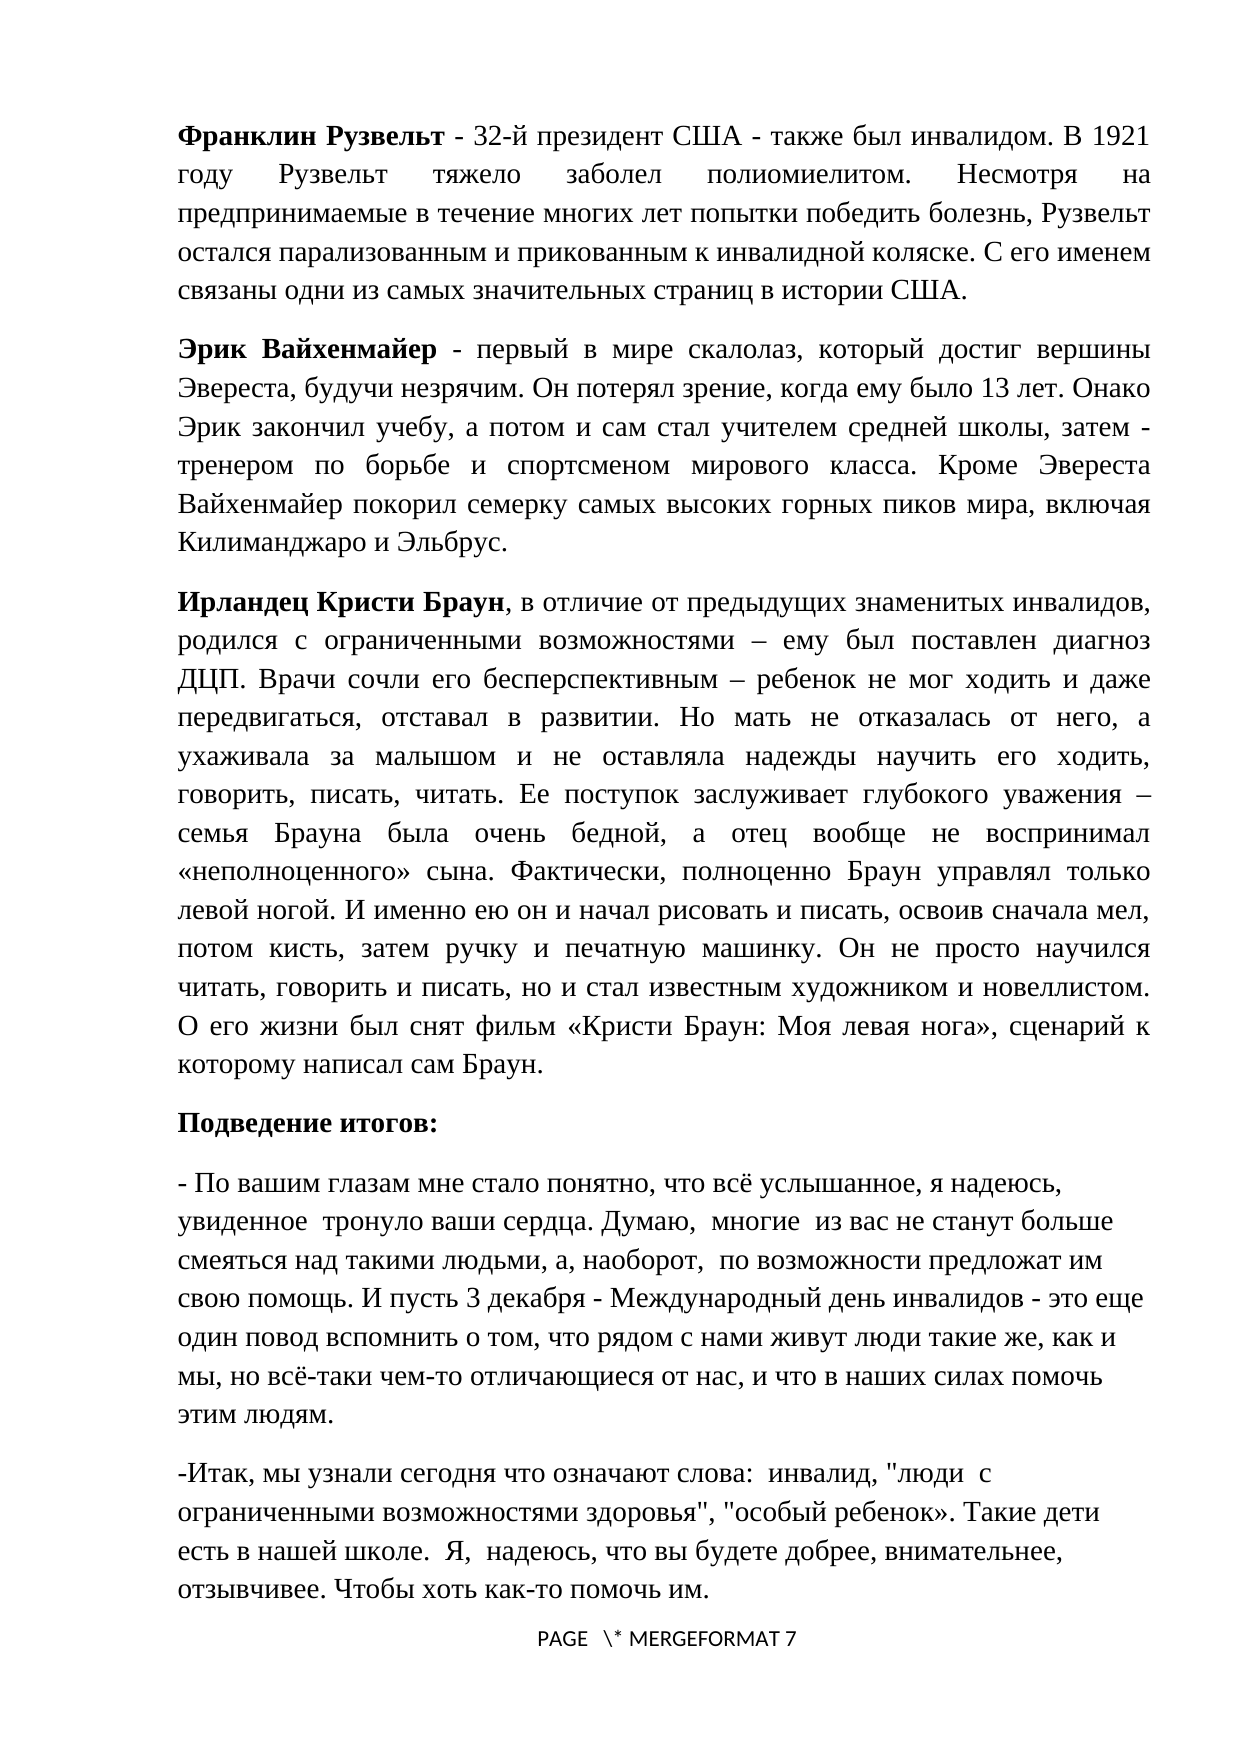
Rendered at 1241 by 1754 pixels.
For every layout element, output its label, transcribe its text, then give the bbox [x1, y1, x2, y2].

text Подведение итогов: [177, 1106, 1152, 1139]
text Эрик Вайхенмайер - первый в мире скалолаз, который достиг вершины Эвереста, будучи незрячим. Он потерял зрение, когда ему было 13 лет. Онако Эрик закончил учебу, а потом и сам стал учителем средней школы, затем - тренером по борьбе и спортсменом мирового класса. Кроме Эвереста Вайхенмайер покорил семерку самых высоких горных пиков мира, включая Килиманджаро и Эльбрус. [177, 332, 1152, 558]
text Франклин Рузвельт - 32-й президент США - также был инвалидом. В 1921 году Рузвельт тяжело заболел полиомиелитом. Несмотря на предпринимаемые в течение многих лет попытки победить болезнь, Рузвельт остался парализованным и прикованным к инвалидной коляске. С его именем связаны одни из самых значительных страниц в истории США. [177, 118, 1152, 306]
text Ирландец Кристи Браун, в отличие от предыдущих знаменитых инвалидов, родился с ограниченными возможностями – ему был поставлен диагноз ДЦП. Врачи сочли его бесперспективным – ребенок не мог ходить и даже передвигаться, отставал в развитии. Но мать не отказалась от него, а ухаживала за малышом и не оставляла надежды научить его ходить, говорить, писать, читать. Ее поступок заслуживает глубокого уважения – семья Брауна была очень бедной, а отец вообще не воспринимал «неполноценного» сына. Фактически, полноценно Браун управлял только левой ногой. И именно ею он и начал рисовать и писать, освоив сначала мел, потом кисть, затем ручку и печатную машинку. Он не просто научился читать, говорить и писать, но и стал известным художником и новеллистом. О его жизни был снят фильм «Кристи Браун: Моя левая нога», сценарий к которому написал сам Браун. [177, 584, 1152, 1080]
text -Итак, мы узнали сегодня что означают слова: инвалид, "люди с ограниченными возможностями здоровья", "особый ребенок». Такие дети есть в нашей школе. Я, надеюсь, что вы будете добрее, внимательнее, отзывчивее. Чтобы хоть как-то помочь им. [177, 1456, 1152, 1605]
text - По вашим глазам мне стало понятно, что всё услышанное, я надеюсь, увиденное тронуло ваши сердца. Думаю, многие из вас не станут больше смеяться над такими людьми, а, наоборот, по возможности предложат им свою помощь. И пусть 3 декабря - Международный день инвалидов - это еще один повод вспомнить о том, что рядом с нами живут люди такие же, как и мы, но всё-таки чем-то отличающиеся от нас, и что в наших силах помочь этим людям. [177, 1165, 1152, 1430]
